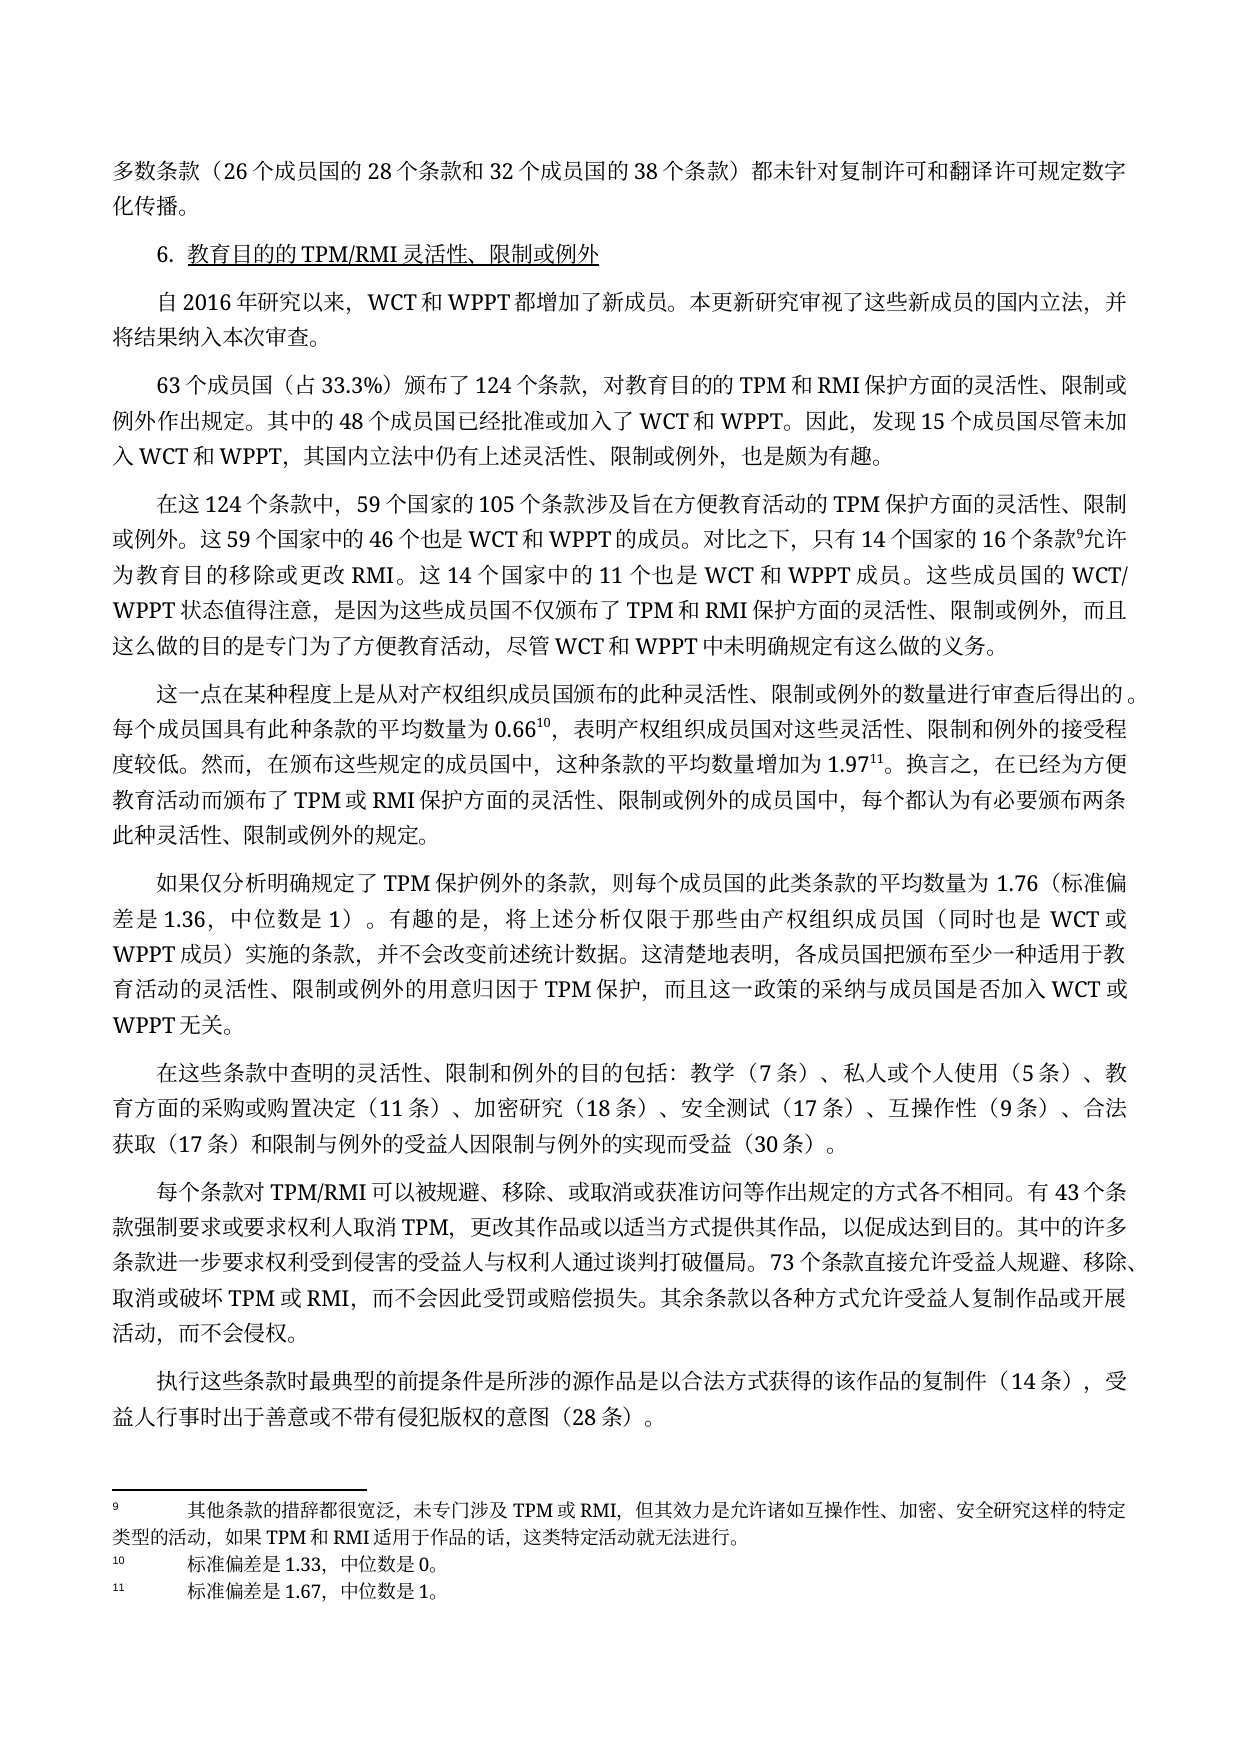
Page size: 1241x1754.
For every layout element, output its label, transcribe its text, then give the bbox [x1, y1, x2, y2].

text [112, 150, 1128, 221]
text 在这124个条款中，59个国家的105个条款涉及旨在方便教育活动的TPM保护方面的灵活性、限制或例外。这59个国家中的46个也是WCT和WPPT的成员。对比之下，只有14个国家的16个条款允许为教育目的移除或更改RMI。这14个国家中的11个也是WCT和WPPT成员。这些成员国的WCT/WPPT状态值得注意，是因为这些成员国不仅颁布了TPM和RMI保护方面的灵活性、限制或例外，而且这么做的目的是专门为了方便教育活动，尽管WCT和WPPT中未明确规定有这么做的义务。 [112, 483, 1128, 660]
text 每个条款对TPM/RMI可以被规避、移除、或取消或获准访问等作出规定的方式各不相同。有43个条款强制要求或要求权利人取消TPM，更改其作品或以适当方式提供其作品，以促成达到目的。其中的许多条款进一步要求权利受到侵害的受益人与权利人通过谈判打破僵局。73个条款直接允许受益人规避、移除、取消或破坏TPM或RMI，而不会因此受罚或赔偿损失。其余条款以各种方式允许受益人复制作品或开展活动，而不会侵权。 [112, 1171, 1128, 1348]
text 执行这些条款时最典型的前提条件是所涉的源作品是以合法方式获得的该作品的复制件（14条），受益人行事时出于善意或不带有侵犯版权的意图（28条）。 [112, 1360, 1128, 1431]
text 这一点在某种程度上是从对产权组织成员国颁布的此种灵活性、限制或例外的数量进行审查后得出的。每个成员国具有此种条款的平均数量为0.66，表明产权组织成员国对这些灵活性、限制和例外的接受程度较低。然而，在颁布这些规定的成员国中，这种条款的平均数量增加为1.97。换言之，在已经为方便教育活动而颁布了TPM或RMI保护方面的灵活性、限制或例外的成员国中，每个都认为有必要颁布两条此种灵活性、限制或例外的规定。 [112, 673, 1128, 850]
text 自2016年研究以来，WCT和WPPT都增加了新成员。本更新研究审视了这些新成员的国内立法，并将结果纳入本次审查。 [112, 281, 1128, 352]
text 63个成员国（占33.3%）颁布了124个条款，对教育目的的TPM和RMI保护方面的灵活性、限制或例外作出规定。其中的48个成员国已经批准或加入了WCT和WPPT。因此，发现15个成员国尽管未加入WCT和WPPT，其国内立法中仍有上述灵活性、限制或例外，也是颇为有趣。 [112, 364, 1128, 471]
text 在这些条款中查明的灵活性、限制和例外的目的包括：教学（7条）、私人或个人使用（5条）、教育方面的采购或购置决定（11条）、加密研究（18条）、安全测试（17条）、互操作性（9条）、合法获取（17条）和限制与例外的受益人因限制与例外的实现而受益（30条）。 [112, 1052, 1128, 1158]
text 如果仅分析明确规定了TPM保护例外的条款，则每个成员国的此类条款的平均数量为1.76（标准偏差是1.36，中位数是1）。有趣的是，将上述分析仅限于那些由产权组织成员国（同时也是WCT或WPPT成员）实施的条款，并不会改变前述统计数据。这清楚地表明，各成员国把颁布至少一种适用于教育活动的灵活性、限制或例外的用意归因于TPM保护，而且这一政策的采纳与成员国是否加入WCT或WPPT无关。 [112, 862, 1128, 1039]
subtitle 教育目的的TPM/RMI灵活性、限制或例外 [112, 233, 1128, 269]
